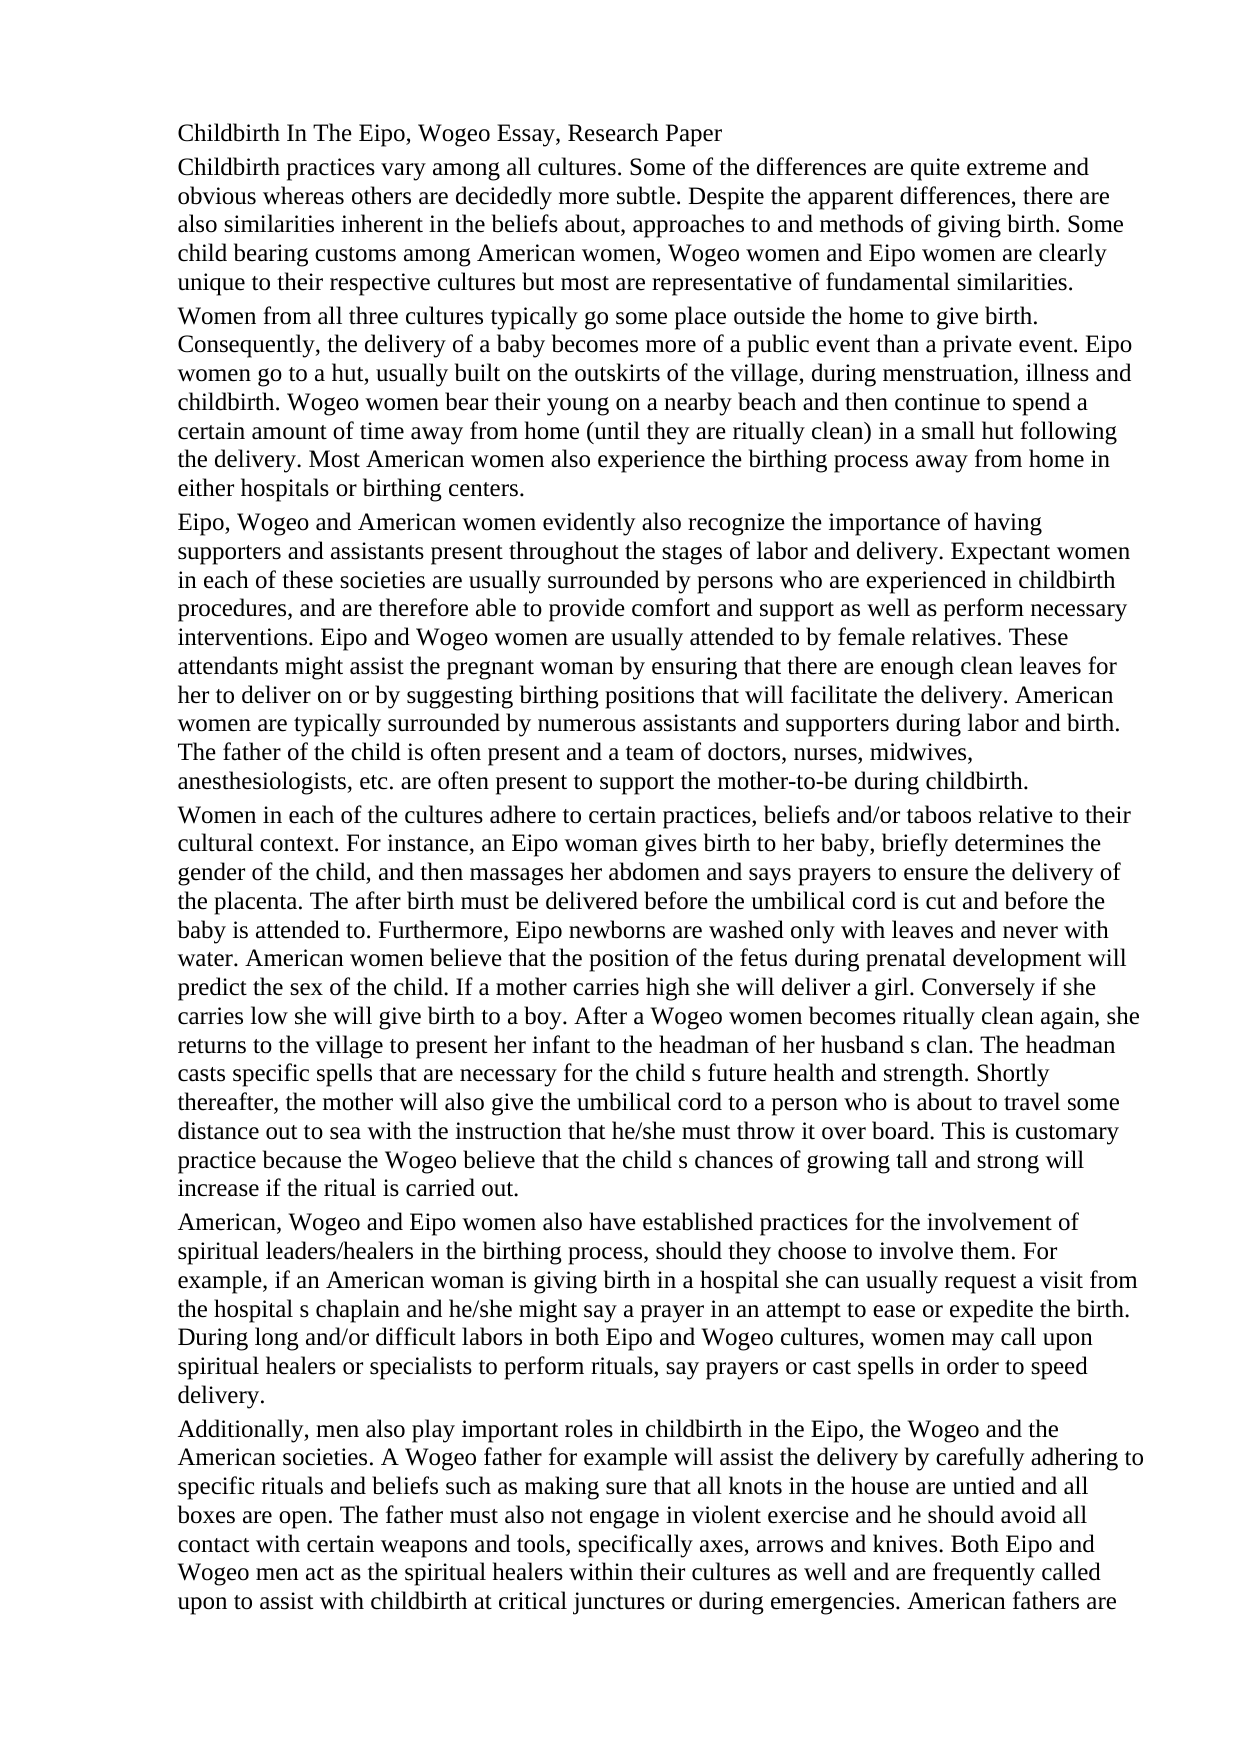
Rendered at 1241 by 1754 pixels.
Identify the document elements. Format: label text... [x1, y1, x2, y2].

text Women in each of the cultures adhere to certain practices, beliefs and/or taboos relative to their cultural context. For instance, an Eipo woman gives birth to her baby, briefly determines the gender of the child, and then massages her abdomen and says prayers to ensure the delivery of the placenta. The after birth must be delivered before the umbilical cord is cut and before the baby is attended to. Furthermore, Eipo newborns are washed only with leaves and never with water. American women believe that the position of the fetus during prenatal development will predict the sex of the child. If a mother carries high she will deliver a girl. Conversely if she carries low she will give birth to a boy. After a Wogeo women becomes ritually clean again, she returns to the village to present her infant to the headman of her husband s clan. The headman casts specific spells that are necessary for the child s future health and strength. Shortly thereafter, the mother will also give the umbilical cord to a person who is about to travel some distance out to sea with the instruction that he/she must throw it over board. This is customary practice because the Wogeo believe that the child s chances of growing tall and strong will increase if the ritual is carried out. [177, 800, 1152, 1202]
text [177, 1414, 1152, 1615]
text Childbirth practices vary among all cultures. Some of the differences are quite extreme and obvious whereas others are decidedly more subtle. Despite the apparent differences, there are also similarities inherent in the beliefs about, approaches to and methods of giving birth. Some child bearing customs among American women, Wogeo women and Eipo women are clearly unique to their respective cultures but most are representative of fundamental similarities. [177, 152, 1152, 296]
text American, Wogeo and Eipo women also have established practices for the involvement of spiritual leaders/healers in the birthing process, should they choose to involve them. For example, if an American woman is giving birth in a hospital she can usually request a visit from the hospital s chaplain and he/she might say a prayer in an attempt to ease or expedite the birth. During long and/or difficult labors in both Eipo and Wogeo cultures, women may call upon spiritual healers or specialists to perform rituals, say prayers or cast spells in order to speed delivery. [177, 1207, 1152, 1409]
text Women from all three cultures typically go some place outside the home to give birth. Consequently, the delivery of a baby becomes more of a public event than a private event. Eipo women go to a hut, usually built on the outskirts of the village, during menstruation, illness and childbirth. Wogeo women bear their young on a nearby beach and then continue to spend a certain amount of time away from home (until they are ritually clean) in a small hut following the delivery. Most American women also experience the birthing process away from home in either hospitals or birthing centers. [177, 301, 1152, 502]
text Childbirth In The Eipo, Wogeo Essay, Research Paper [177, 118, 1152, 147]
text Eipo, Wogeo and American women evidently also recognize the importance of having supporters and assistants present throughout the stages of labor and delivery. Expectant women in each of these societies are usually surrounded by persons who are experienced in childbirth procedures, and are therefore able to provide comfort and support as well as perform necessary interventions. Eipo and Wogeo women are usually attended to by female relatives. These attendants might assist the pregnant woman by ensuring that there are enough clean leaves for her to deliver on or by suggesting birthing positions that will facilitate the delivery. American women are typically surrounded by numerous assistants and supporters during labor and birth. The father of the child is often present and a team of doctors, nurses, midwives, anesthesiologists, etc. are often present to support the mother-to-be during childbirth. [177, 507, 1152, 795]
